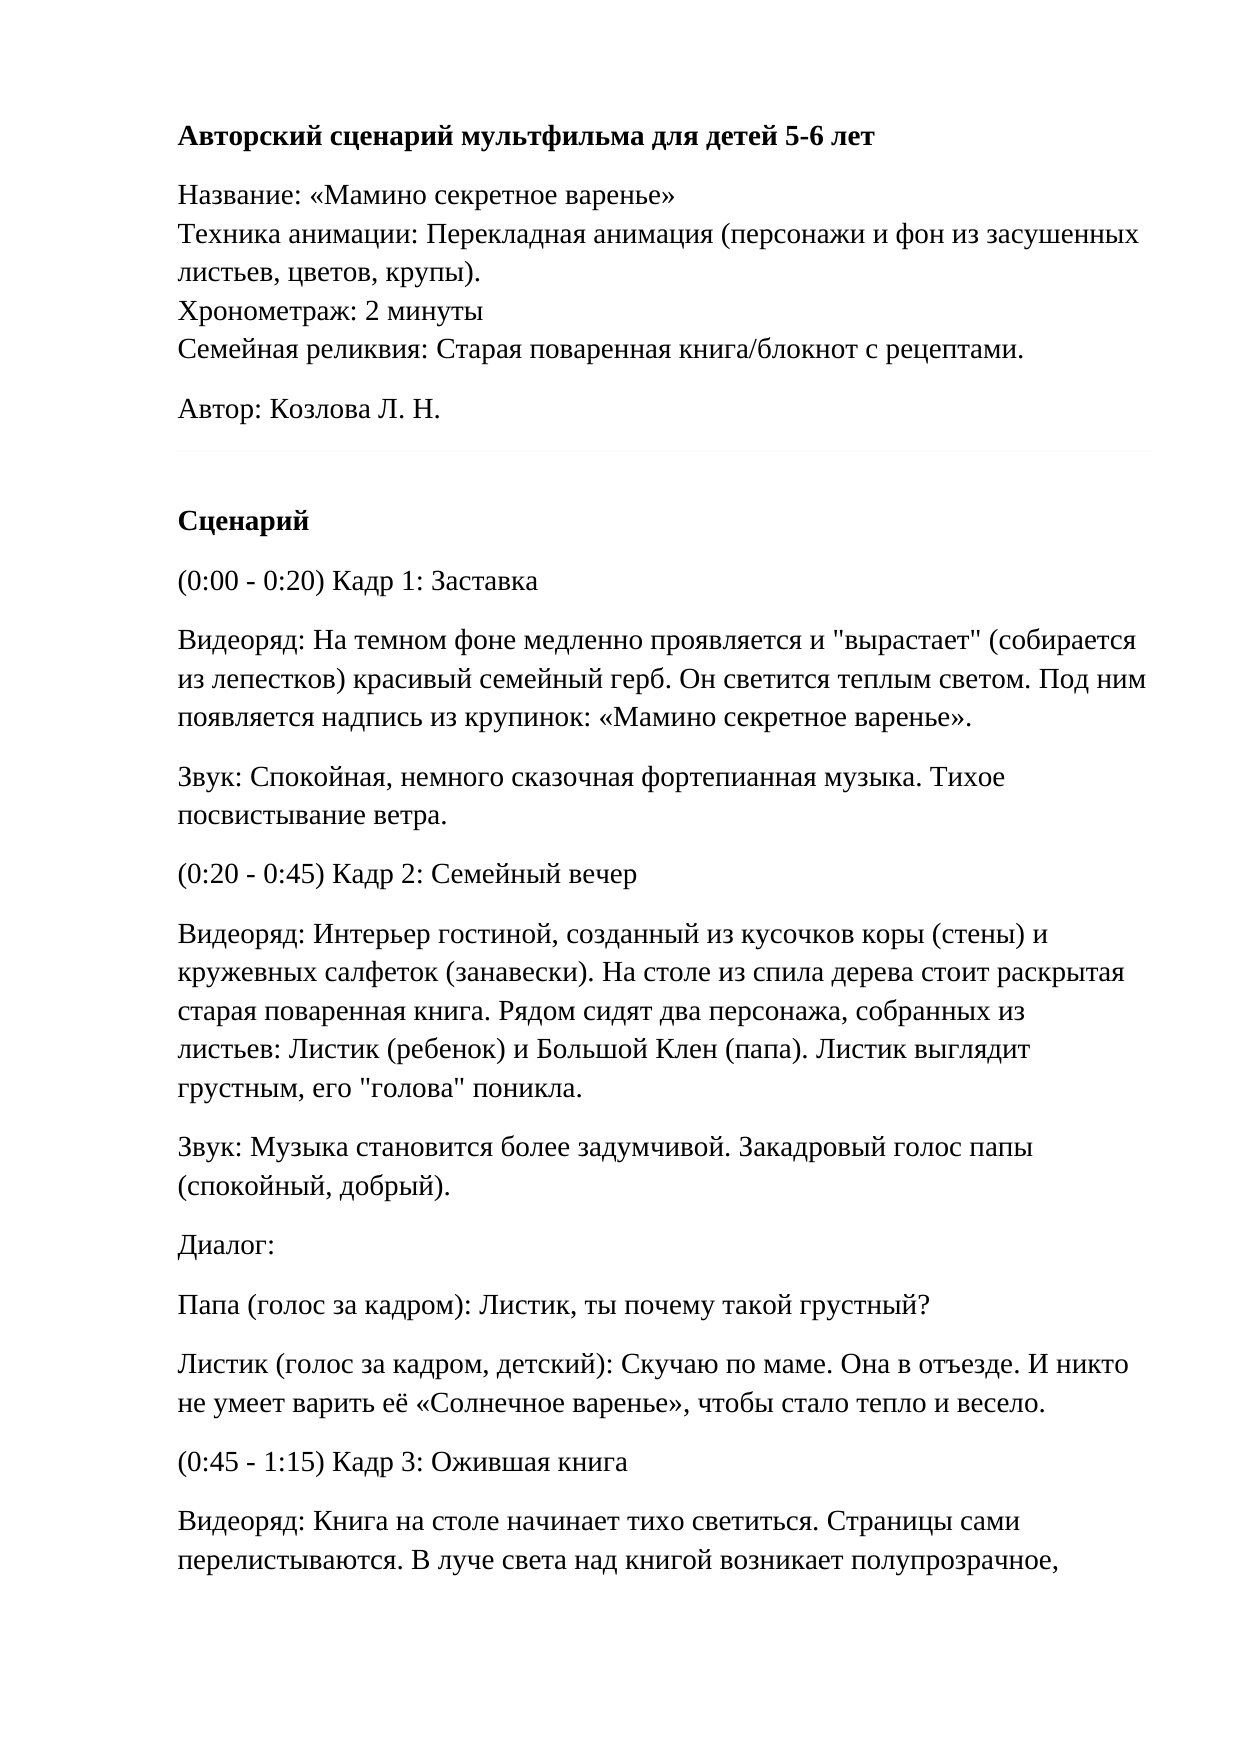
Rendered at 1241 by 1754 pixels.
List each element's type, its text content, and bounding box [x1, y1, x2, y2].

text Автор: Козлова Л. Н. [177, 391, 1152, 424]
text Сценарий [177, 503, 1152, 537]
text Авторский сценарий мультфильма для детей 5-6 лет [177, 118, 1152, 152]
text Название: «Мамино секретное варенье» Техника анимации: Перекладная анимация (персонажи и фон из засушенных листьев, цветов, крупы). Хронометраж: 2 минуты Семейная реликвия: Старая поваренная книга/блокнот с рецептами. [177, 177, 1152, 365]
text Диалог: [177, 1227, 1152, 1261]
text Видеоряд: На темном фоне медленно проявляется и "вырастает" (собирается из лепестков) красивый семейный герб. Он светится теплым светом. Под ним появляется надпись из крупинок: «Мамино секретное варенье». [177, 622, 1152, 733]
text Видеоряд: Интерьер гостиной, созданный из кусочков коры (стены) и кружевных салфеток (занавески). На столе из спила дерева стоит раскрытая старая поваренная книга. Рядом сидят два персонажа, собранных из листьев: Листик (ребенок) и Большой Клен (папа). Листик выглядит грустным, его "голова" поникла. [177, 916, 1152, 1104]
text Звук: Спокойная, немного сказочная фортепианная музыка. Тихое посвистывание ветра. [177, 759, 1152, 831]
text Листик (голос за кадром, детский): Скучаю по маме. Она в отъезде. И никто не умеет варить её «Солнечное варенье», чтобы стало тепло и весело. [177, 1346, 1152, 1418]
text (0:00 - 0:20) Кадр 1: Заставка [177, 563, 1152, 596]
text (0:20 - 0:45) Кадр 2: Семейный вечер [177, 857, 1152, 890]
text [177, 1503, 1152, 1576]
text (0:45 - 1:15) Кадр 3: Ожившая книга [177, 1444, 1152, 1478]
text Звук: Музыка становится более задумчивой. Закадровый голос папы (спокойный, добрый). [177, 1129, 1152, 1202]
text Папа (голос за кадром): Листик, ты почему такой грустный? [177, 1287, 1152, 1320]
